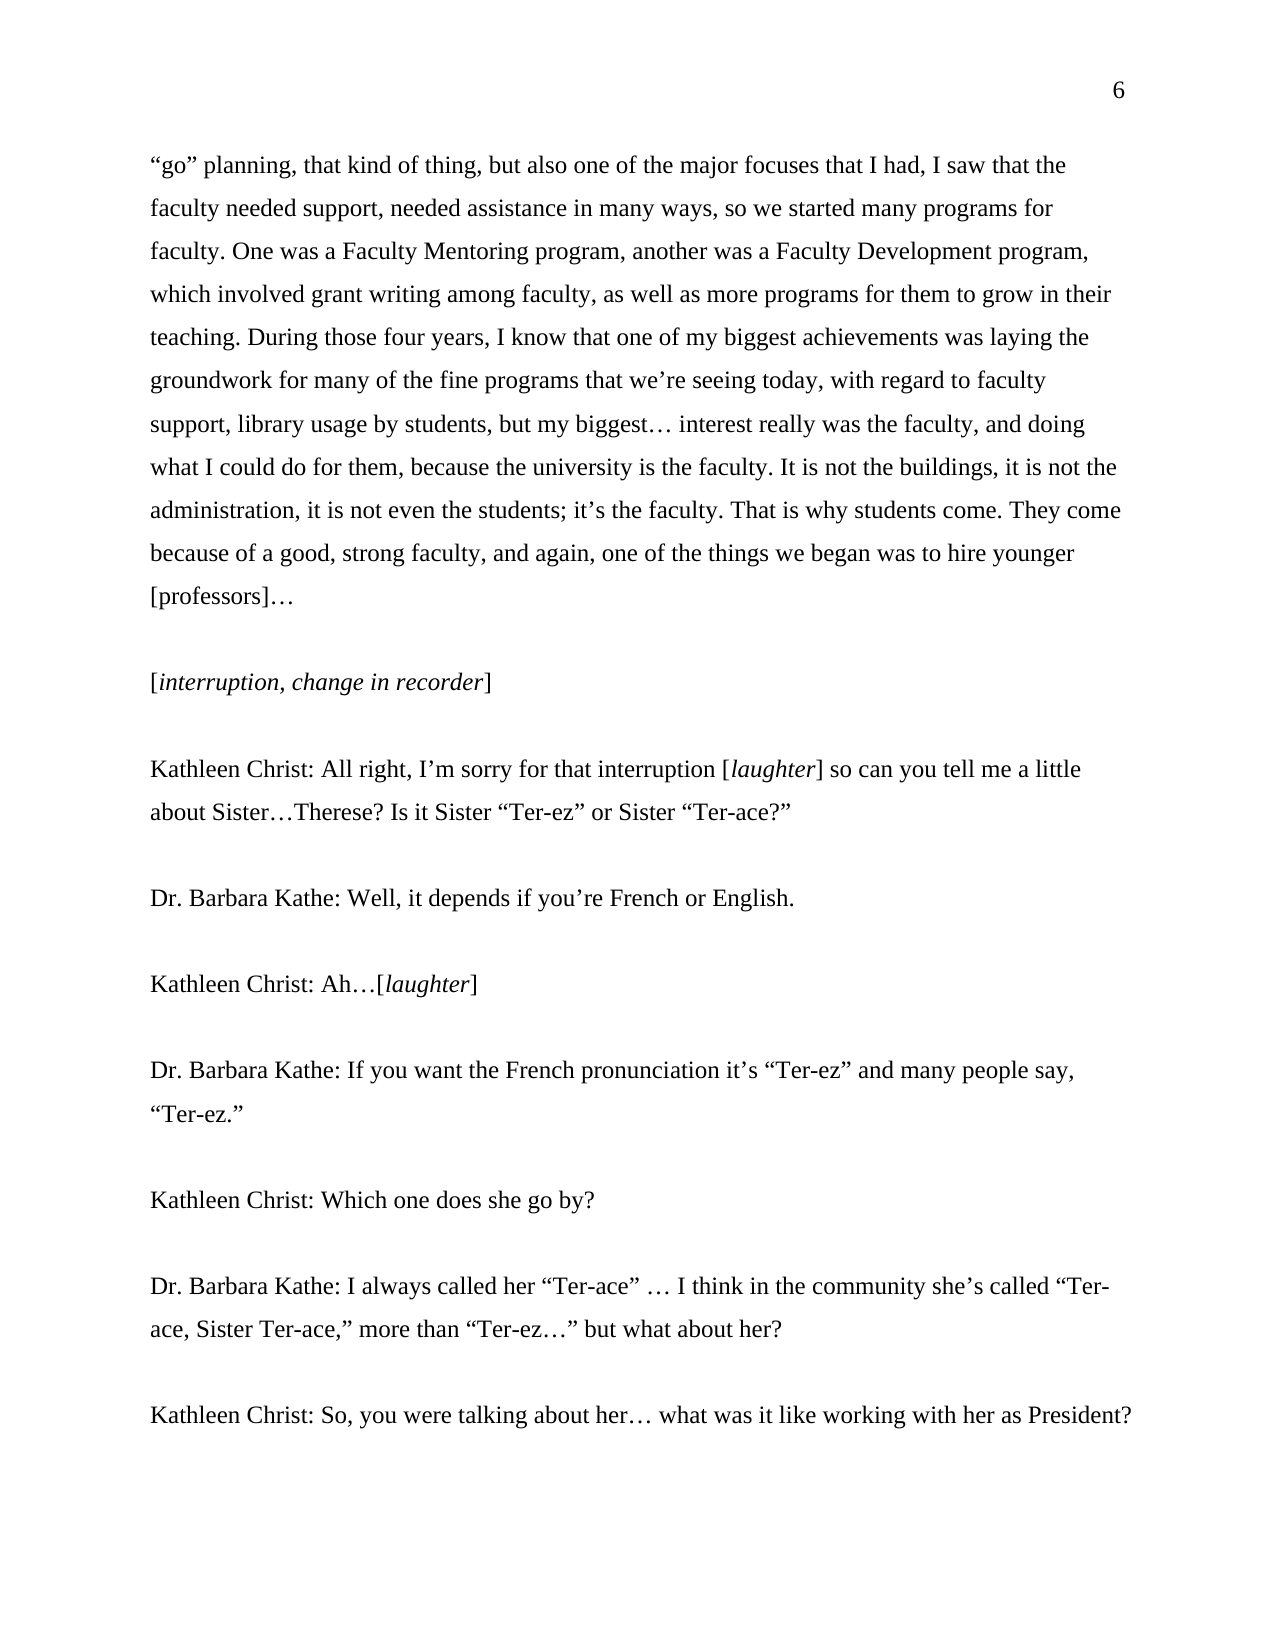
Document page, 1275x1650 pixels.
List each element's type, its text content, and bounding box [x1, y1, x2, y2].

text Kathleen Christ: All right, I’m sorry for that interruption [laughter] so can you tell me a little about Sister…Therese? Is it Sister “Ter-ez” or Sister “Ter-ace?” [150, 754, 1125, 826]
text [interruption, change in recorder] [150, 667, 1125, 696]
text Dr. Barbara Kathe: If you want the French pronunciation it’s “Ter-ez” and many people say, “Ter-ez.” [150, 1056, 1125, 1127]
text Dr. Barbara Kathe: I always called her “Ter-ace” … I think in the community she’s called “Ter-ace, Sister Ter-ace,” more than “Ter-ez…” but what about her? [150, 1271, 1125, 1343]
text Dr. Barbara Kathe: Well, it depends if you’re French or English. [150, 883, 1125, 912]
text Kathleen Christ: Ah…[laughter] [150, 969, 1125, 998]
text Kathleen Christ: Which one does she go by? [150, 1185, 1125, 1214]
text Kathleen Christ: So, you were talking about her… what was it like working with her as President? [150, 1401, 1134, 1429]
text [150, 150, 1125, 610]
